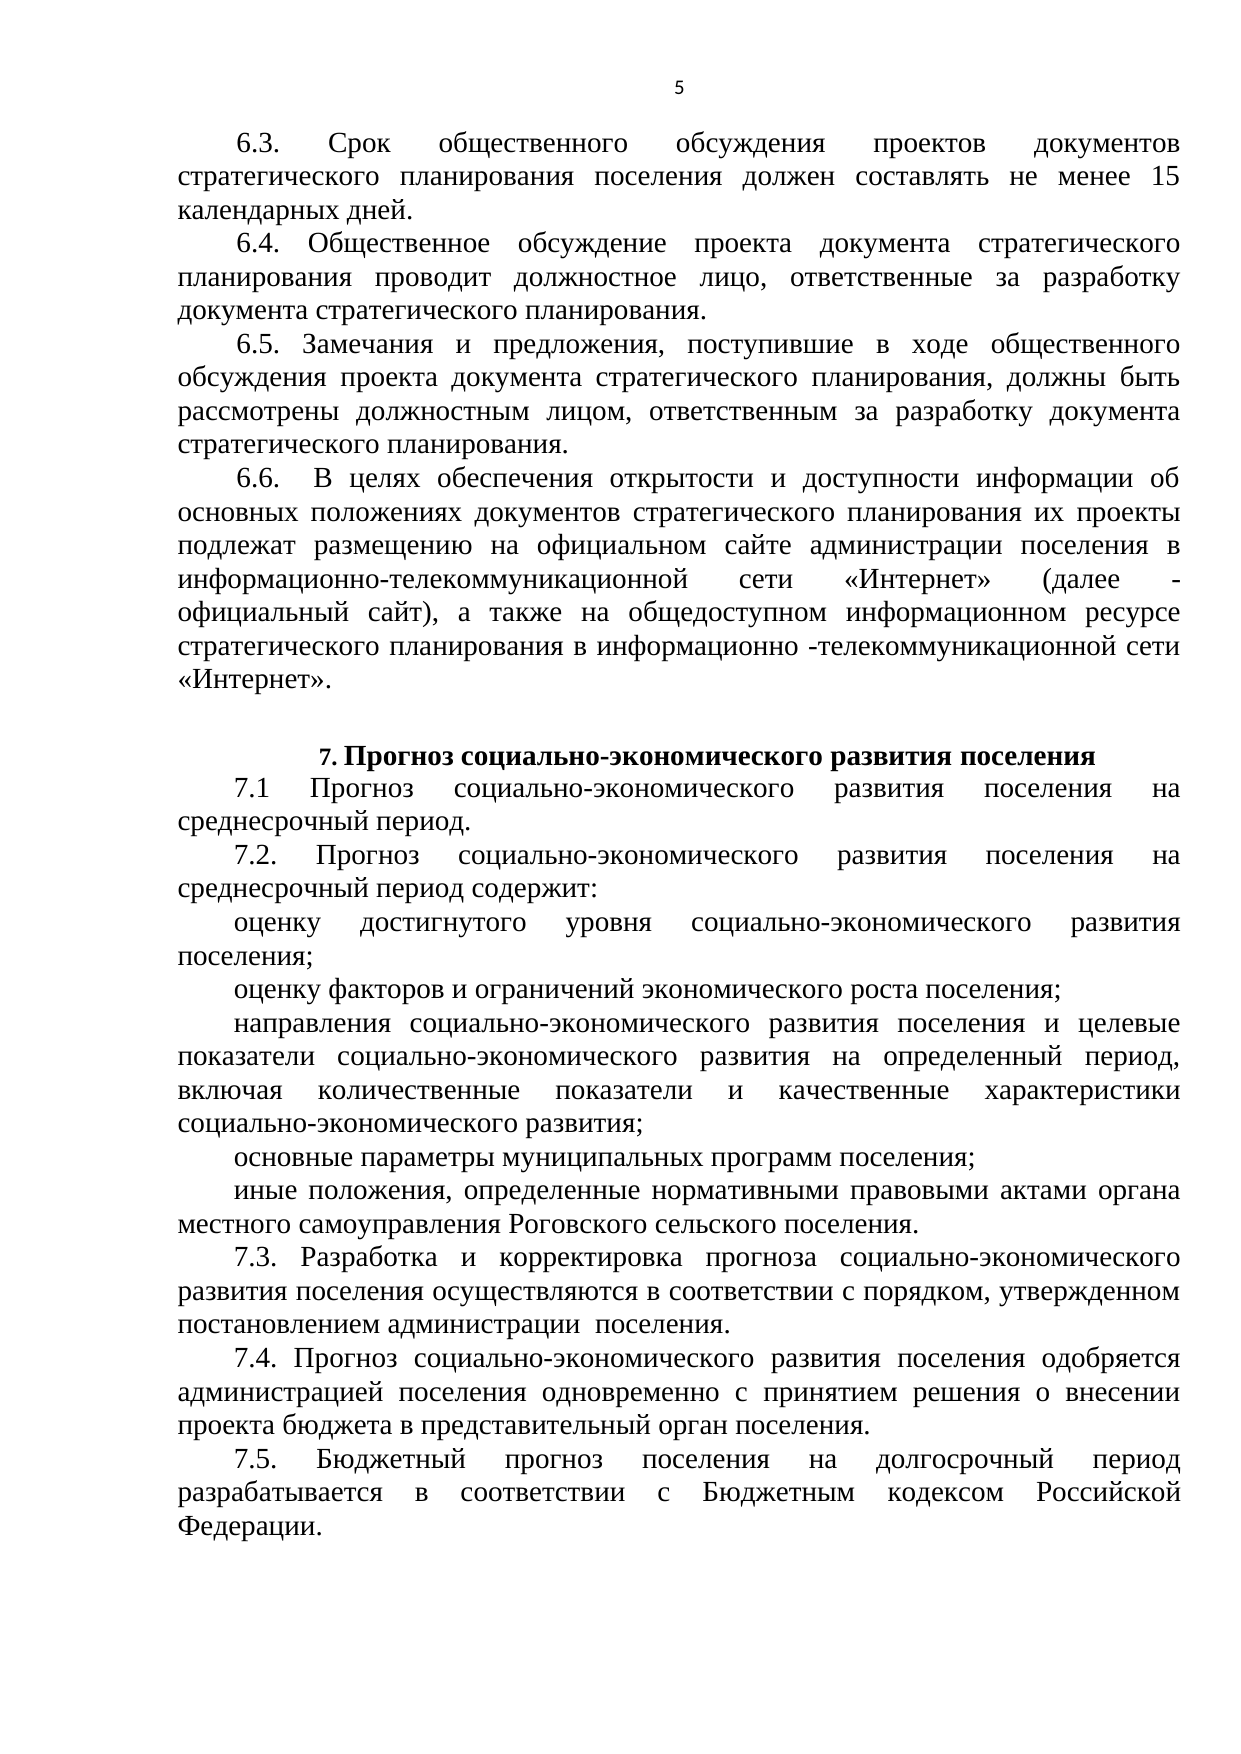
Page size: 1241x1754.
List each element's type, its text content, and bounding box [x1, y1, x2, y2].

text 7.5. Бюджетный прогноз поселения на долгосрочный период разрабатывается в соответствии с Бюджетным кодексом Российской Федерации. [177, 1441, 1181, 1541]
text основные параметры муниципальных программ поселения; [177, 1139, 1181, 1172]
text 6.6. В целях обеспечения открытости и доступности информации об основных положениях документов стратегического планирования их проекты подлежат размещению на официальном сайте администрации поселения в информационно-телекоммуникационной сети «Интернет» (далее - официальный сайт), а также на общедоступном информационном ресурсе стратегического планирования в информационно -телекоммуникационной сети «Интернет». [177, 460, 1181, 695]
text 7.1 Прогноз социально-экономического развития поселения на среднесрочный период. [177, 770, 1181, 837]
text 7. Прогноз социально-экономического развития поселения [177, 745, 1181, 770]
text 7.2. Прогноз социально-экономического развития поселения на среднесрочный период содержит: [177, 837, 1181, 904]
text 7.3. Разработка и корректировка прогноза социально-экономического развития поселения осуществляются в соответствии с порядком, утвержденном постановлением администрации поселения. [177, 1239, 1181, 1340]
text направления социально-экономического развития поселения и целевые показатели социально-экономического развития на определенный период, включая количественные показатели и качественные характеристики социально-экономического развития; [177, 1005, 1181, 1139]
text 7.4. Прогноз социально-экономического развития поселения одобряется администрацией поселения одновременно с принятием решения о внесении проекта бюджета в представительный орган поселения. [177, 1340, 1181, 1441]
text 6.5. Замечания и предложения, поступившие в ходе общественного обсуждения проекта документа стратегического планирования, должны быть рассмотрены должностным лицом, ответственным за разработку документа стратегического планирования. [177, 326, 1181, 460]
text оценку факторов и ограничений экономического роста поселения; [177, 971, 1181, 1005]
text иные положения, определенные нормативными правовыми актами органа местного самоуправления Роговского сельского поселения. [177, 1172, 1181, 1239]
text 6.3. Срок общественного обсуждения проектов документов стратегического планирования поселения должен составлять не менее 15 календарных дней. [177, 125, 1181, 225]
text оценку достигнутого уровня социально-экономического развития поселения; [177, 904, 1181, 971]
text 6.4. Общественное обсуждение проекта документа стратегического планирования проводит должностное лицо, ответственные за разработку документа стратегического планирования. [177, 225, 1181, 326]
